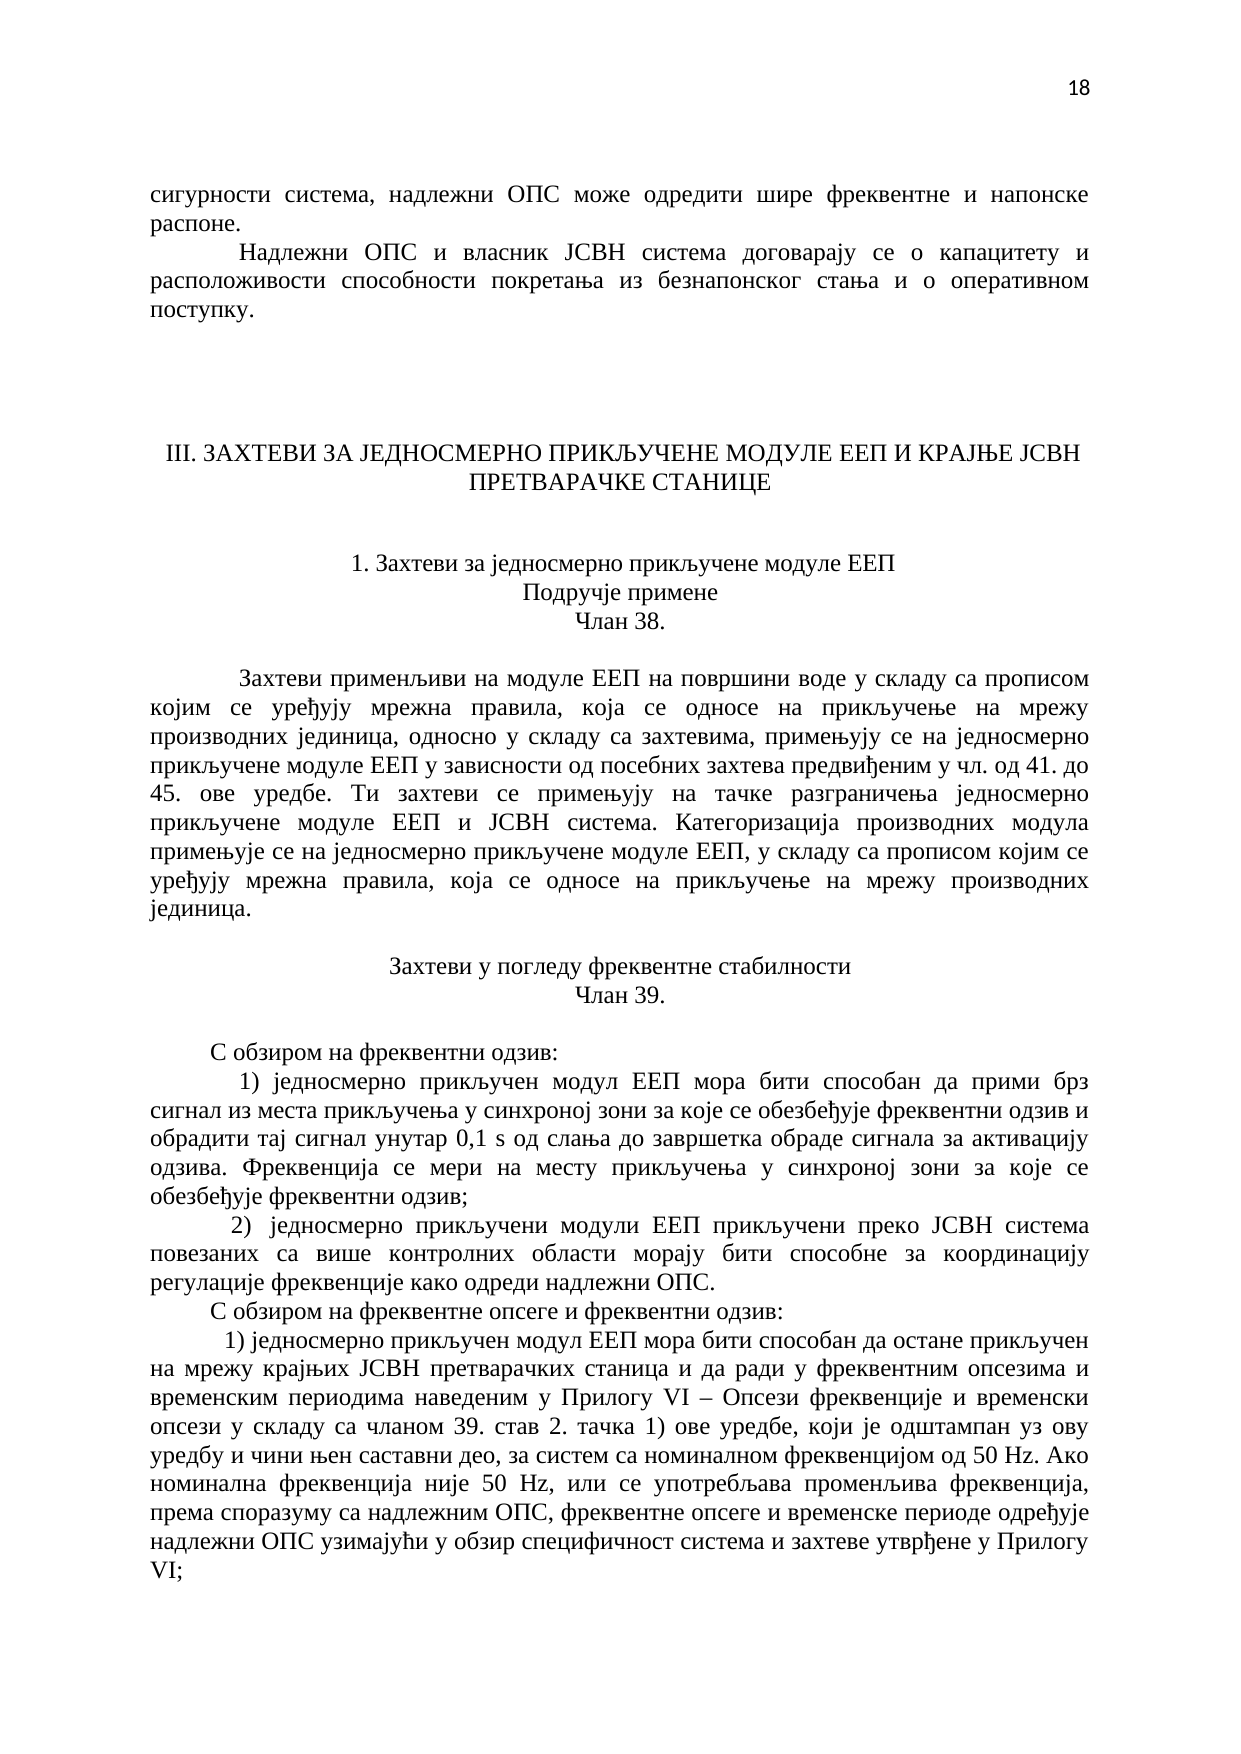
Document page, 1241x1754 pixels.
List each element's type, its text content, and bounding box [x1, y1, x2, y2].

text 1. Захтеви за једносмерно прикључене модуле ЕЕП [150, 548, 1090, 577]
text С обзиром на фреквентни одзив: [180, 1037, 1090, 1066]
list 1) једносмерно прикључен модул ЕЕП мора бити способан да прими брз сигнал из места прикључења у синхроној зони за које се обезбеђује фреквентни одзив и обрадити тај сигнал унутар 0,1 s од слања до завршетка обраде сигнала за активацију одзива. Фреквенција се мери на месту прикључења у синхроној зони за које се обезбеђује фреквентни одзив; [150, 1066, 1090, 1210]
list С обзиром на фреквентне опсеге и фреквентни одзив: [180, 1296, 1090, 1325]
text Захтеви у погледу фреквентне стабилности [150, 951, 1090, 980]
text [150, 179, 1090, 237]
text Члан 38. [150, 606, 1090, 635]
list 2) једносмерно прикључени модули ЕЕП прикључени преко ЈСВН система повезаних са више контролних области морају бити способне за координацију регулације фреквенције како одреди надлежни ОПС. [150, 1210, 1090, 1296]
text Подручје примене [150, 577, 1090, 606]
list 1) једносмерно прикључен модул ЕЕП мора бити способан да остане прикључен на мрежу крајњих ЈСВН претварачких станица и да ради у фреквентним опсезима и временским периодима наведеним у Прилогу VI – Опсези фреквенције и временски опсези у складу са чланом 39. став 2. тачка 1) ове уредбе, који је одштампан уз ову уредбу и чини њен саставни део, за систем са номиналном фреквенцијом од 50 Hz. Ако номинална фреквенција није 50 Hz, или се употребљава променљива фреквенција, према споразуму са надлежним ОПС, фреквентне опсеге и временске периоде одређује надлежни ОПС узимајући у обзир специфичност система и захтеве утврђене у Прилогу VI; [150, 1325, 1090, 1583]
text Надлежни ОПС и власник ЈСВН система договарају се о капацитету и расположивости способности покретања из безнапонског стања и о оперативном поступку. [150, 237, 1090, 323]
text Захтеви применљиви на модуле ЕЕП на површини воде у складу са прописом којим се уређују мрежна правила, која се односе на прикључење на мрежу производних јединица, односно у складу са захтевима, примењују се на једносмерно прикључене модуле ЕЕП у зависности од посебних захтева предвиђеним у чл. од 41. до 45. ове уредбе. Ти захтеви се примењују на тачке разграничења једносмерно прикључене модуле ЕЕП и ЈСВН система. Категоризација производних модула примењује се на једносмерно прикључене модуле ЕЕП, у складу са прописом којим се уређују мрежна правила, која се односе на прикључење на мрежу производних јединица. [150, 663, 1090, 922]
text Члан 39. [150, 980, 1090, 1008]
text III. ЗАХТЕВИ ЗА ЈЕДНОСМЕРНО ПРИКЉУЧЕНЕ МОДУЛЕ ЕЕП И КРАЈЊЕ ЈСВН ПРЕТВАРАЧКЕ СТАНИЦЕ [150, 438, 1090, 496]
